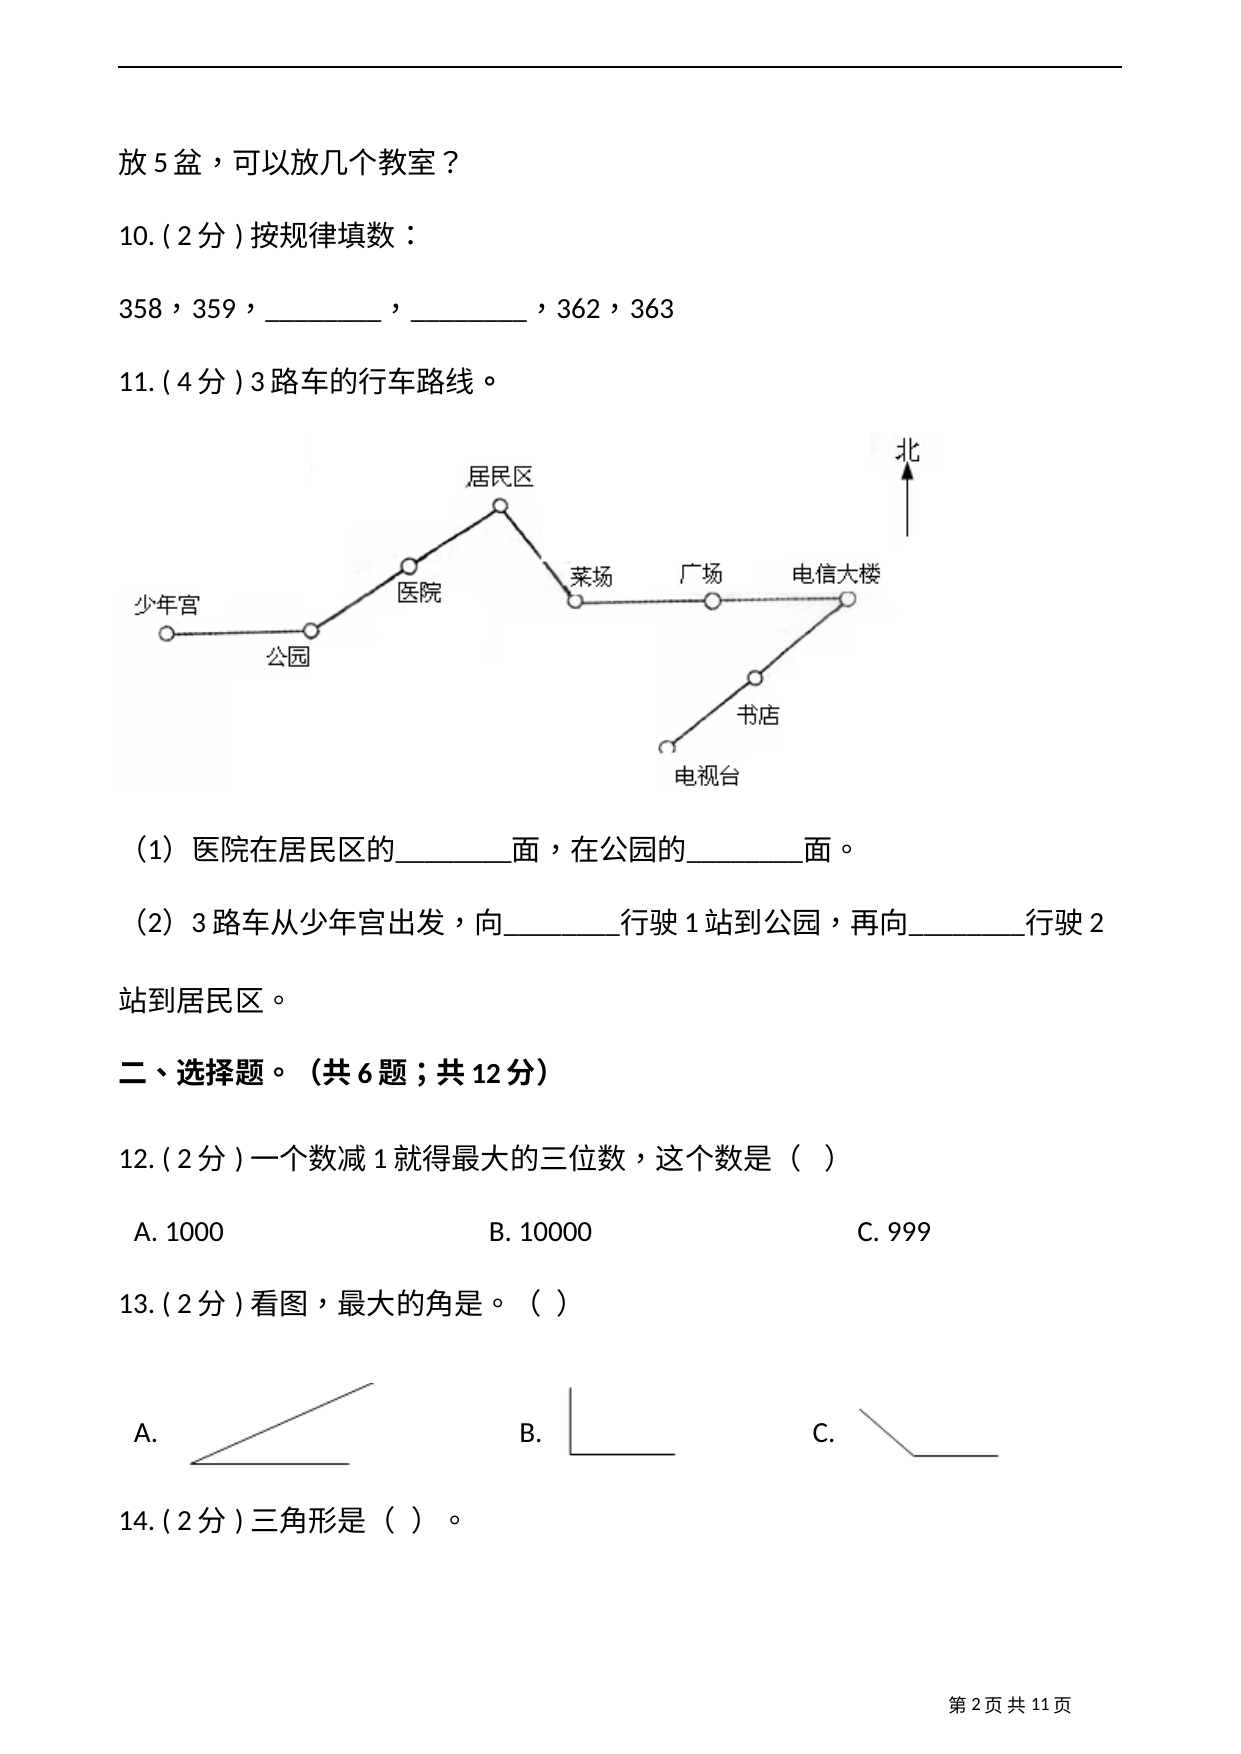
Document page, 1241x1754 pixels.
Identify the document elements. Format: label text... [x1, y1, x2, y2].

text 二、选择题。（共6题；共12分） [118, 1040, 1122, 1105]
text 12. ( 2分 ) 一个数减1就得最大的三位数，这个数是（ ） [118, 1126, 1122, 1191]
text A. 1000 B. 10000 C. 999 [134, 1198, 1122, 1263]
text （2）3路车从少年宫出发，向________行驶1站到公园，再向________行驶2站到居民区。 [118, 889, 1122, 1032]
picture [842, 1387, 1021, 1473]
text 13. ( 2分 ) 看图，最大的角是。（ ） [118, 1271, 1122, 1336]
text 11. ( 4分 ) 3路车的行车路线。 [118, 348, 1122, 413]
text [118, 129, 1122, 194]
text 358，359，________，________，362，363 [118, 275, 1122, 340]
text （1）医院在居民区的________面，在公园的________面。 [118, 816, 1122, 881]
text 10. ( 2分 ) 按规律填数： [118, 202, 1122, 267]
picture [164, 1383, 386, 1473]
text 14. ( 2分 ) 三角形是（ ）。 [118, 1488, 1122, 1553]
picture [118, 421, 946, 797]
picture [548, 1383, 679, 1473]
